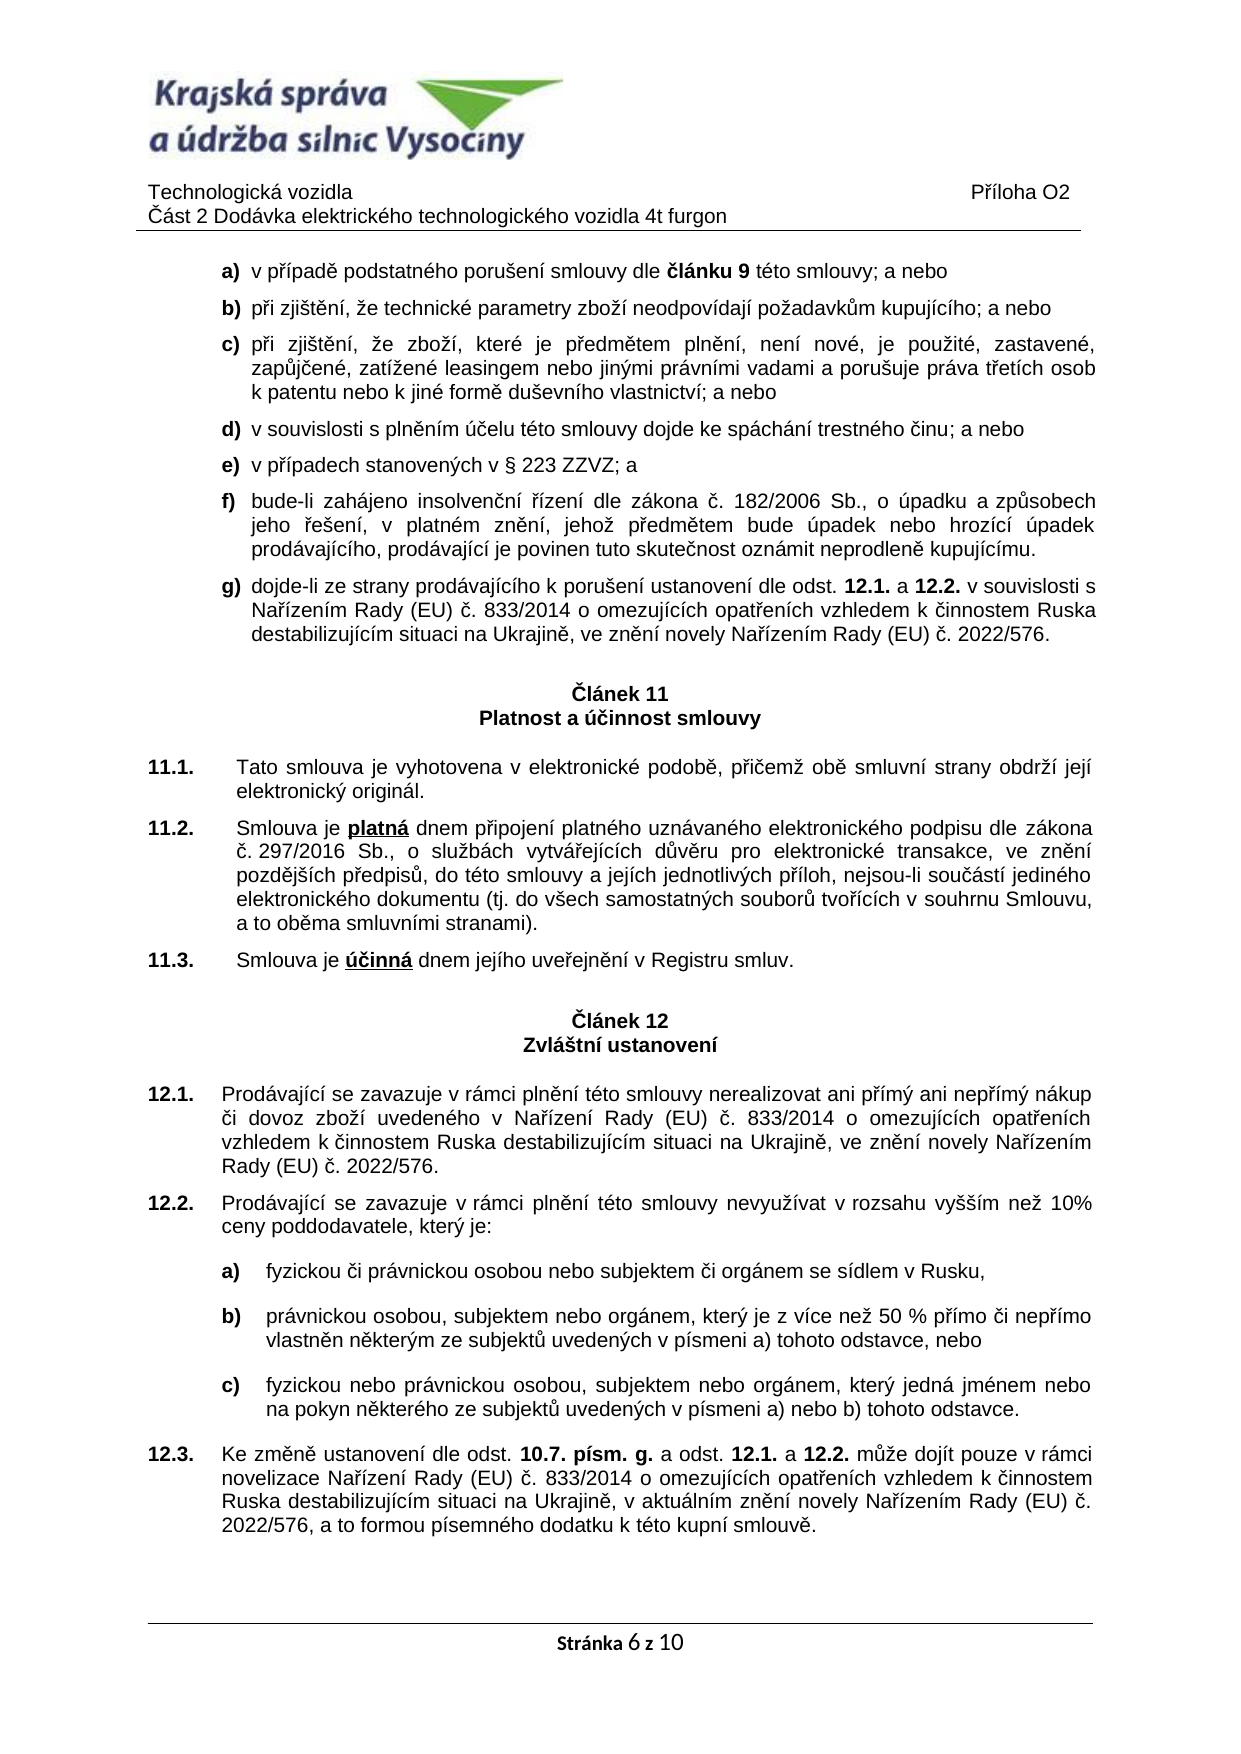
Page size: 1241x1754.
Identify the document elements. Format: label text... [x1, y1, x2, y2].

list při zjištění, že zboží, které je předmětem plnění, není nové, je použité, zastavené, zapůjčené, zatížené leasingem nebo jinými právními vadami a porušuje práva třetích osob k patentu nebo k jiné formě duševního vlastnictví; a nebo [221, 332, 1096, 404]
picture [147, 71, 564, 160]
list v případě podstatného porušení smlouvy dle článku 9 této smlouvy; a nebo [221, 259, 1096, 283]
list právnickou osobou, subjektem nebo orgánem, který je z více než 50 % přímo či nepřímo vlastněn některým ze subjektů uvedených v písmeni a) tohoto odstavce, nebo [221, 1304, 1093, 1352]
list Prodávající se zavazuje v rámci plnění této smlouvy nerealizovat ani přímý ani nepřímý nákup či dovoz zboží uvedeného v Nařízení Rady (EU) č. 833/2014 o omezujících opatřeních vzhledem k činnostem Ruska destabilizujícím situaci na Ukrajině, ve znění novely Nařízením Rady (EU) č. 2022/576. [148, 1082, 1093, 1178]
subtitle Zvláštní ustanovení [148, 1033, 1093, 1057]
list Smlouva je platná dnem připojení platného uznávaného elektronického podpisu dle zákona č. 297/2016 Sb., o službách vytvářejících důvěru pro elektronické transakce, ve znění pozdějších předpisů, do této smlouvy a jejích jednotlivých příloh, nejsou-li součástí jediného elektronického dokumentu (tj. do všech samostatných souborů tvořících v souhrnu Smlouvu, a to oběma smluvními stranami). [148, 815, 1093, 935]
subtitle Platnost a účinnost smlouvy [148, 706, 1093, 730]
list fyzickou nebo právnickou osobou, subjektem nebo orgánem, který jedná jménem nebo na pokyn některého ze subjektů uvedených v písmeni a) nebo b) tohoto odstavce. [221, 1373, 1093, 1421]
text Článek 11 [148, 682, 1093, 706]
list při zjištění, že technické parametry zboží neodpovídají požadavkům kupujícího; a nebo [221, 296, 1096, 319]
list Tato smlouva je vyhotovena v elektronické podobě, přičemž obě smluvní strany obdrží její elektronický originál. [148, 755, 1093, 803]
subtitle Článek 12 [148, 1009, 1093, 1033]
list fyzickou či právnickou osobou nebo subjektem či orgánem se sídlem v Rusku, [221, 1259, 1093, 1283]
list Ke změně ustanovení dle odst. 10.7. písm. g. a odst. 12.1. a 12.2. může dojít pouze v rámci novelizace Nařízení Rady (EU) č. 833/2014 o omezujících opatřeních vzhledem k činnostem Ruska destabilizujícím situaci na Ukrajině, v aktuálním znění novely Nařízením Rady (EU) č. 2022/576, a to formou písemného dodatku k této kupní smlouvě. [148, 1441, 1093, 1537]
list v souvislosti s plněním účelu této smlouvy dojde ke spáchání trestného činu; a nebo [221, 416, 1096, 440]
list v případech stanovených v § 223 ZZVZ; a [221, 453, 1096, 477]
list Prodávající se zavazuje v rámci plnění této smlouvy nevyužívat v rozsahu vyšším než 10% ceny poddodavatele, který je: [148, 1190, 1093, 1238]
list bude-li zahájeno insolvenční řízení dle zákona č. 182/2006 Sb., o úpadku a způsobech jeho řešení, v platném znění, jehož předmětem bude úpadek nebo hrozící úpadek prodávajícího, prodávající je povinen tuto skutečnost oznámit neprodleně kupujícímu. [221, 489, 1096, 561]
list Smlouva je účinná dnem jejího uveřejnění v Registru smluv. [148, 948, 1093, 972]
list dojde-li ze strany prodávajícího k porušení ustanovení dle odst. 12.1. a 12.2. v souvislosti s Nařízením Rady (EU) č. 833/2014 o omezujících opatřeních vzhledem k činnostem Ruska destabilizujícím situaci na Ukrajině, ve znění novely Nařízením Rady (EU) č. 2022/576. [221, 574, 1096, 646]
